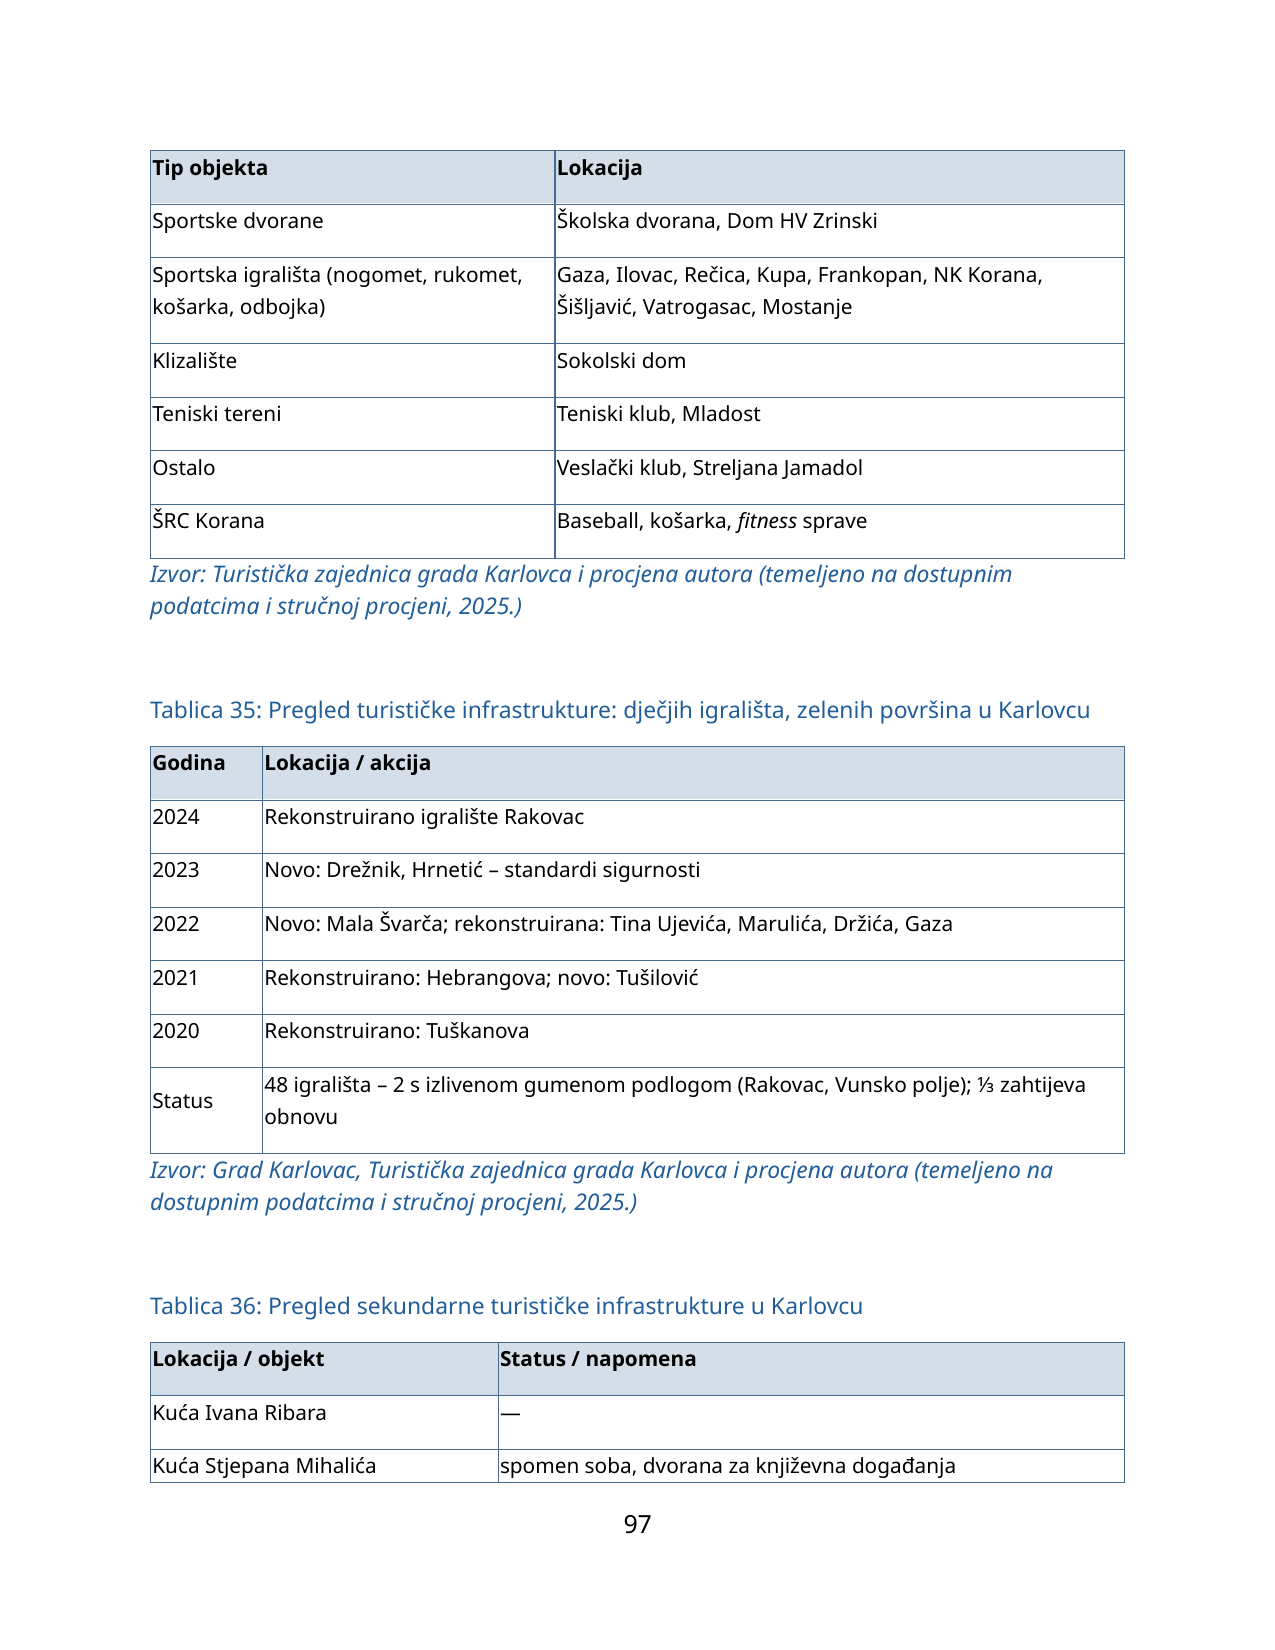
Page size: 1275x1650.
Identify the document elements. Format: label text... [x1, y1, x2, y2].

text Tablica 35: Pregled turističke infrastrukture: dječjih igrališta, zelenih površina u Karlovcu [150, 694, 1125, 725]
table_cell Novo: Mala Švarča; rekonstruirana: Tina Ujevića, Marulića, Držića, Gaza [263, 908, 1124, 960]
table_header Lokacija / objekt [151, 1343, 498, 1395]
table_cell — [499, 1396, 1124, 1449]
table_cell Baseball, košarka, fitness sprave [556, 505, 1124, 557]
table_cell Kuća Stjepana Mihalića [151, 1450, 498, 1482]
table_cell Rekonstruirano igralište Rakovac [263, 801, 1124, 853]
table_cell 2020 [151, 1015, 262, 1067]
table_cell Status [151, 1068, 262, 1153]
table_header Lokacija / akcija [263, 747, 1124, 799]
table_cell ŠRC Korana [151, 505, 554, 557]
table_cell Školska dvorana, Dom HV Zrinski [556, 205, 1124, 257]
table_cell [499, 1450, 1124, 1482]
table_cell Teniski tereni [151, 398, 554, 450]
table_cell 48 igrališta – 2 s izlivenom gumenom podlogom (Rakovac, Vunsko polje); ⅓ zahtijeva obnovu [263, 1068, 1124, 1153]
table_cell Sportska igrališta (nogomet, rukomet, košarka, odbojka) [151, 258, 554, 343]
table_cell Novo: Drežnik, Hrnetić – standardi sigurnosti [263, 854, 1124, 907]
table_cell 2024 [151, 801, 262, 853]
table_cell Teniski klub, Mladost [556, 398, 1124, 450]
text Tablica 36: Pregled sekundarne turističke infrastrukture u Karlovcu [150, 1290, 1125, 1321]
table_cell Sportske dvorane [151, 205, 554, 257]
table_cell Sokolski dom [556, 344, 1124, 397]
table_header Status / napomena [499, 1343, 1124, 1395]
table_cell Gaza, Ilovac, Rečica, Kupa, Frankopan, NK Korana, Šišljavić, Vatrogasac, Mostanje [556, 258, 1124, 343]
table_cell Klizalište [151, 344, 554, 397]
text Izvor: Grad Karlovac, Turistička zajednica grada Karlovca i procjena autora (temeljeno na dostupnim podatcima i stručnoj procjeni, 2025.) [150, 1154, 1125, 1217]
table_header Lokacija [556, 151, 1124, 203]
text Izvor: Turistička zajednica grada Karlovca i procjena autora (temeljeno na dostupnim podatcima i stručnoj procjeni, 2025.) [150, 559, 1125, 621]
table_cell 2023 [151, 854, 262, 907]
table_cell 2022 [151, 908, 262, 960]
table_cell Ostalo [151, 451, 554, 504]
table_cell Veslački klub, Streljana Jamadol [556, 451, 1124, 504]
table_cell 2021 [151, 961, 262, 1014]
table_cell Kuća Ivana Ribara [151, 1396, 498, 1449]
table_header Tip objekta [151, 151, 554, 203]
table_cell Rekonstruirano: Tuškanova [263, 1015, 1124, 1067]
table_cell Rekonstruirano: Hebrangova; novo: Tušilović [263, 961, 1124, 1014]
table_header Godina [151, 747, 262, 799]
